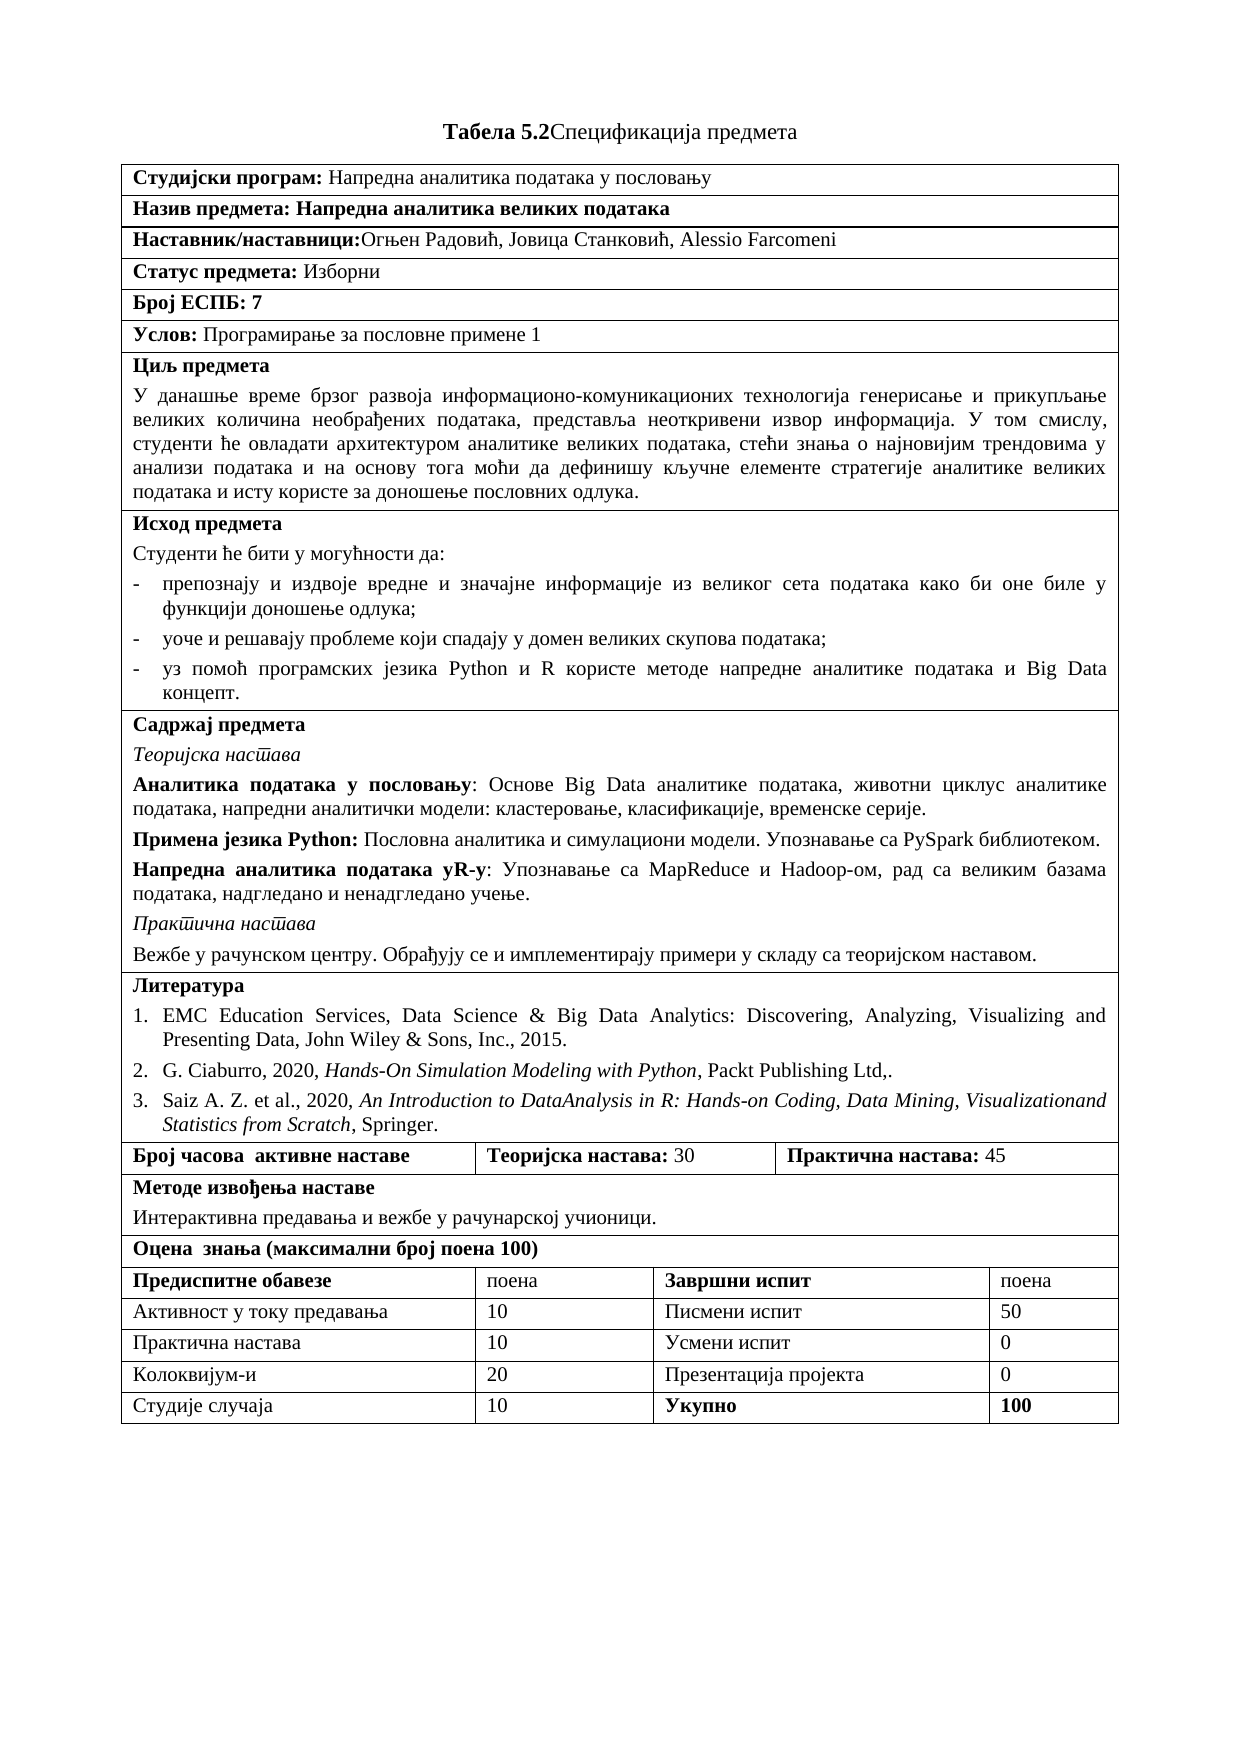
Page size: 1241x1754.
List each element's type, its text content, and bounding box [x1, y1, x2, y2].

table_cell 20 [476, 1362, 653, 1392]
table_cell Студије случаја [122, 1393, 475, 1423]
table_cell Теоријска настава: 30 [476, 1143, 775, 1173]
table_cell Исход предмета Студенти ће бити у могућности да: препознају и издвоје вредне и значајне информације из великог сета података како би оне биле у функцији доношење одлука; уоче и решавају проблеме који спадају у домен великих скупова података; уз помоћ програмских језика Python и R користе методе напредне аналитике података и Big Data концепт. [122, 511, 1118, 710]
table_cell 0 [990, 1362, 1118, 1392]
table_cell Завршни испит [654, 1268, 989, 1298]
table_cell Број часова активне наставе [122, 1143, 475, 1173]
table_cell Практична настава [122, 1330, 475, 1361]
table_cell 10 [476, 1393, 653, 1423]
table_cell Литература EMC Education Services, Data Science & Big Data Analytics: Discovering, Analyzing, Visualizing and Presenting Data, John Wiley & Sons, Inc., 2015. G. Ciaburro, 2020, Hands-On Simulation Modeling with Python, Packt Publishing Ltd,. Saiz A. Z. et al., 2020, An Introduction to DataAnalysis in R: Hands-on Coding, Data Mining, Visualizationand Statistics from Scratch, Springer. [122, 973, 1118, 1142]
table_cell 10 [476, 1299, 653, 1329]
table_cell Укупно [654, 1393, 989, 1423]
table_cell Колоквијум-и [122, 1362, 475, 1392]
table_cell 0 [990, 1330, 1118, 1361]
table_cell Предиспитне обавезе [122, 1268, 475, 1298]
table_cell поена [476, 1268, 653, 1298]
table_cell Наставник/наставници:Огњен Радовић, Јовица Станковић, Alessio Farcomeni [122, 228, 1118, 258]
table_cell поена [990, 1268, 1118, 1298]
table_cell 50 [990, 1299, 1118, 1329]
table_header Студијски програм: Напредна аналитика података у пословању [122, 165, 1118, 195]
table_cell 10 [476, 1330, 653, 1361]
table_cell Методе извођења наставе Интерактивна предавања и вежбе у рачунарској учионици. [122, 1175, 1118, 1235]
table_cell Усмени испит [654, 1330, 989, 1361]
table_cell Оцена знања (максимални број поена 100) [122, 1236, 1118, 1267]
table_cell Презентација пројекта [654, 1362, 989, 1392]
table_cell Циљ предмета У данашње време брзог развоја информационо-комуникационих технологија генерисање и прикупљање великих количина необрађених података, представља неоткривени извор информација. У том смислу, студенти ће овладати архитектуром аналитике великих података, стећи знања о најновијим трендовима у анализи података и на основу тога моћи да дефинишу кључне елементе стратегије аналитике великих података и исту користе за доношење пословних одлука. [122, 353, 1118, 510]
table_cell Писмени испит [654, 1299, 989, 1329]
table_cell Назив предмета: Напредна аналитика великих података [122, 196, 1118, 226]
table_cell 100 [990, 1393, 1118, 1423]
table_cell Услов: Програмирање за пословне примене 1 [122, 321, 1118, 352]
table_cell Практична настава: 45 [776, 1143, 1118, 1173]
text Табела 5.2Спецификација предмета [118, 118, 1122, 144]
table_cell Статус предмета: Изборни [122, 259, 1118, 289]
table_cell Број ЕСПБ: 7 [122, 290, 1118, 320]
table_cell Садржај предмета Теоријска настава Аналитика података у пословању: Основе Big Data аналитике података, животни циклус аналитике података, напредни аналитички модели: кластеровање, класификације, временске серије. Примена језика Python: Пословна аналитика и симулациони модели. Упознавање са PySpark библиотеком. Напредна аналитика података уR-у: Упознавање са MapReduce и Hadoop-ом, рад са великим базама података, надгледано и ненадгледано учење. Практична настава Вежбе у рачунском центру. Обрађују се и имплементирају примери у складу са теоријском наставом. [122, 711, 1118, 972]
table_cell Активност у току предавања [122, 1299, 475, 1329]
